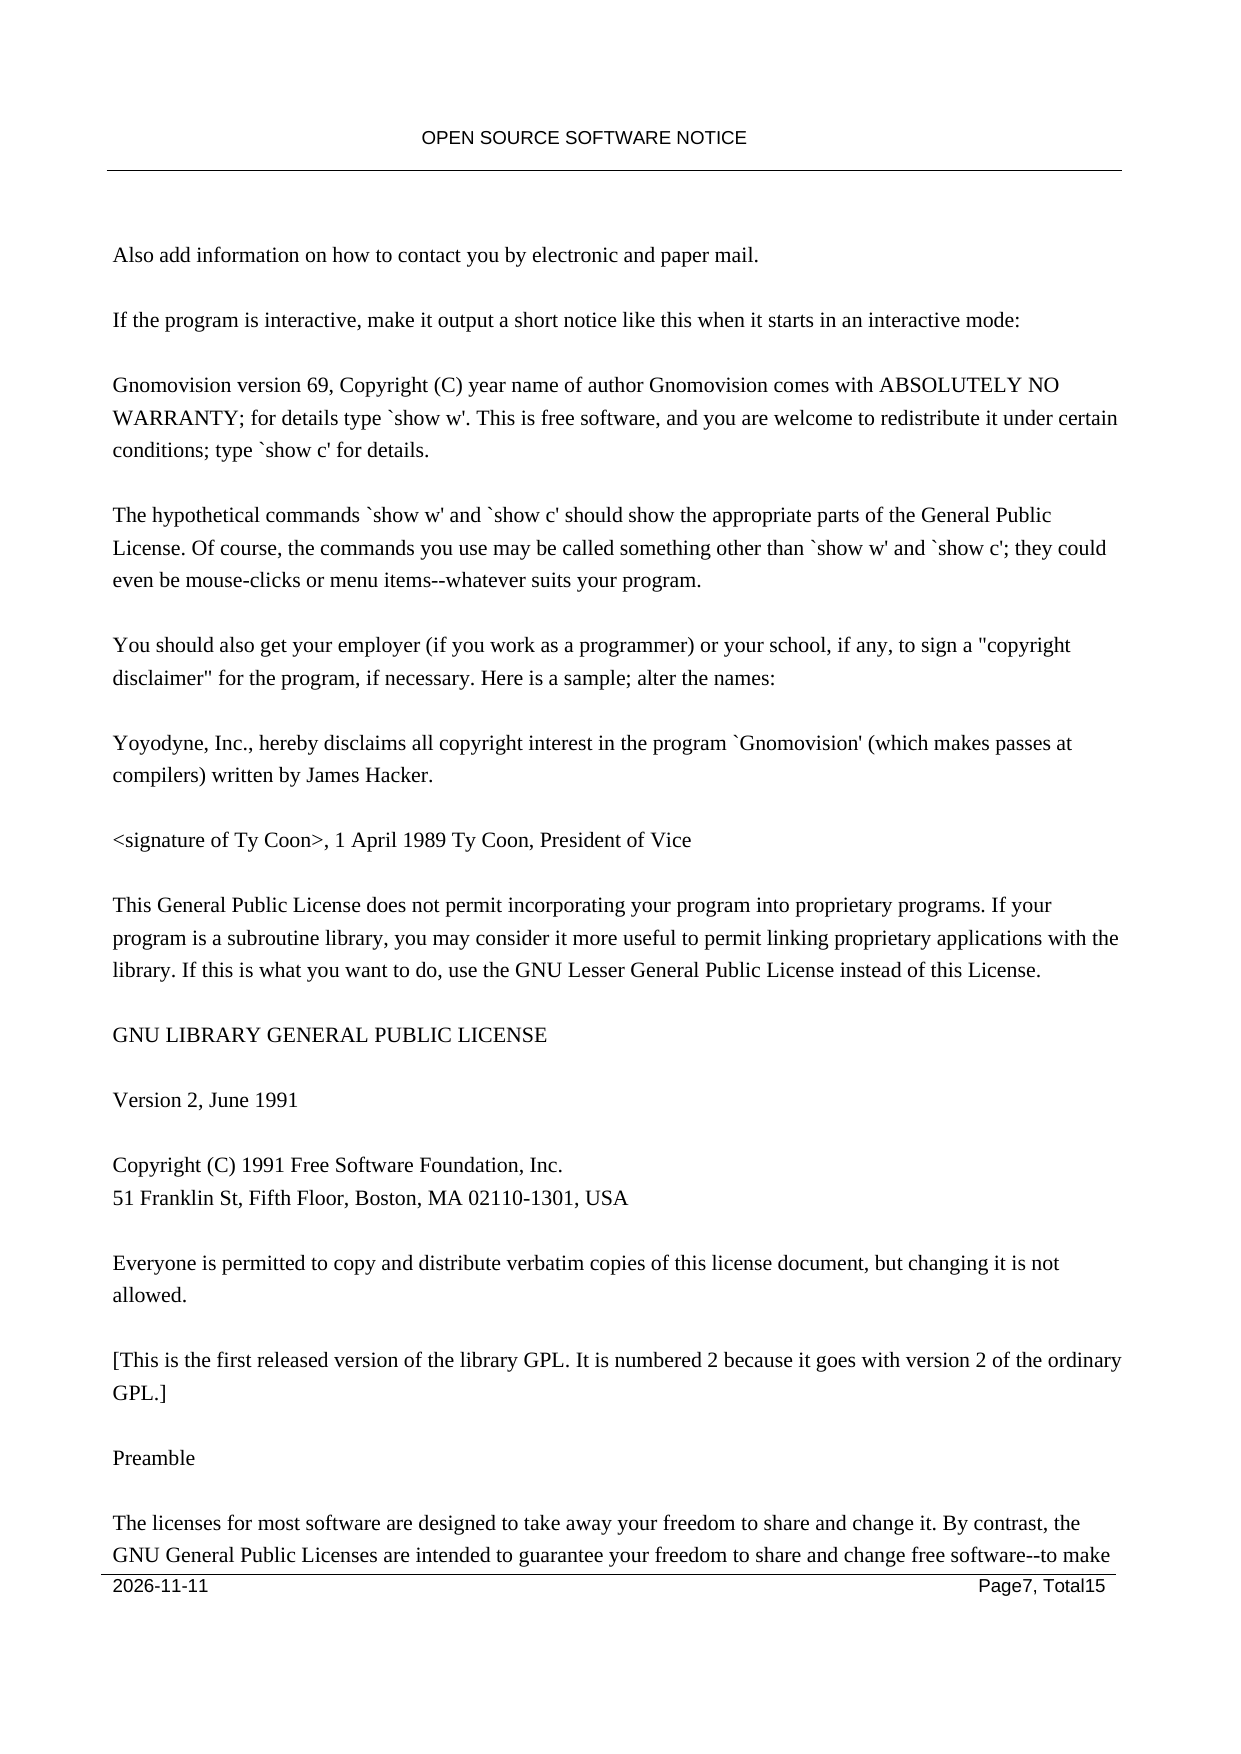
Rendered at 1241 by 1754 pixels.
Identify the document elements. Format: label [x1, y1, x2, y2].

text [112, 206, 1128, 1571]
